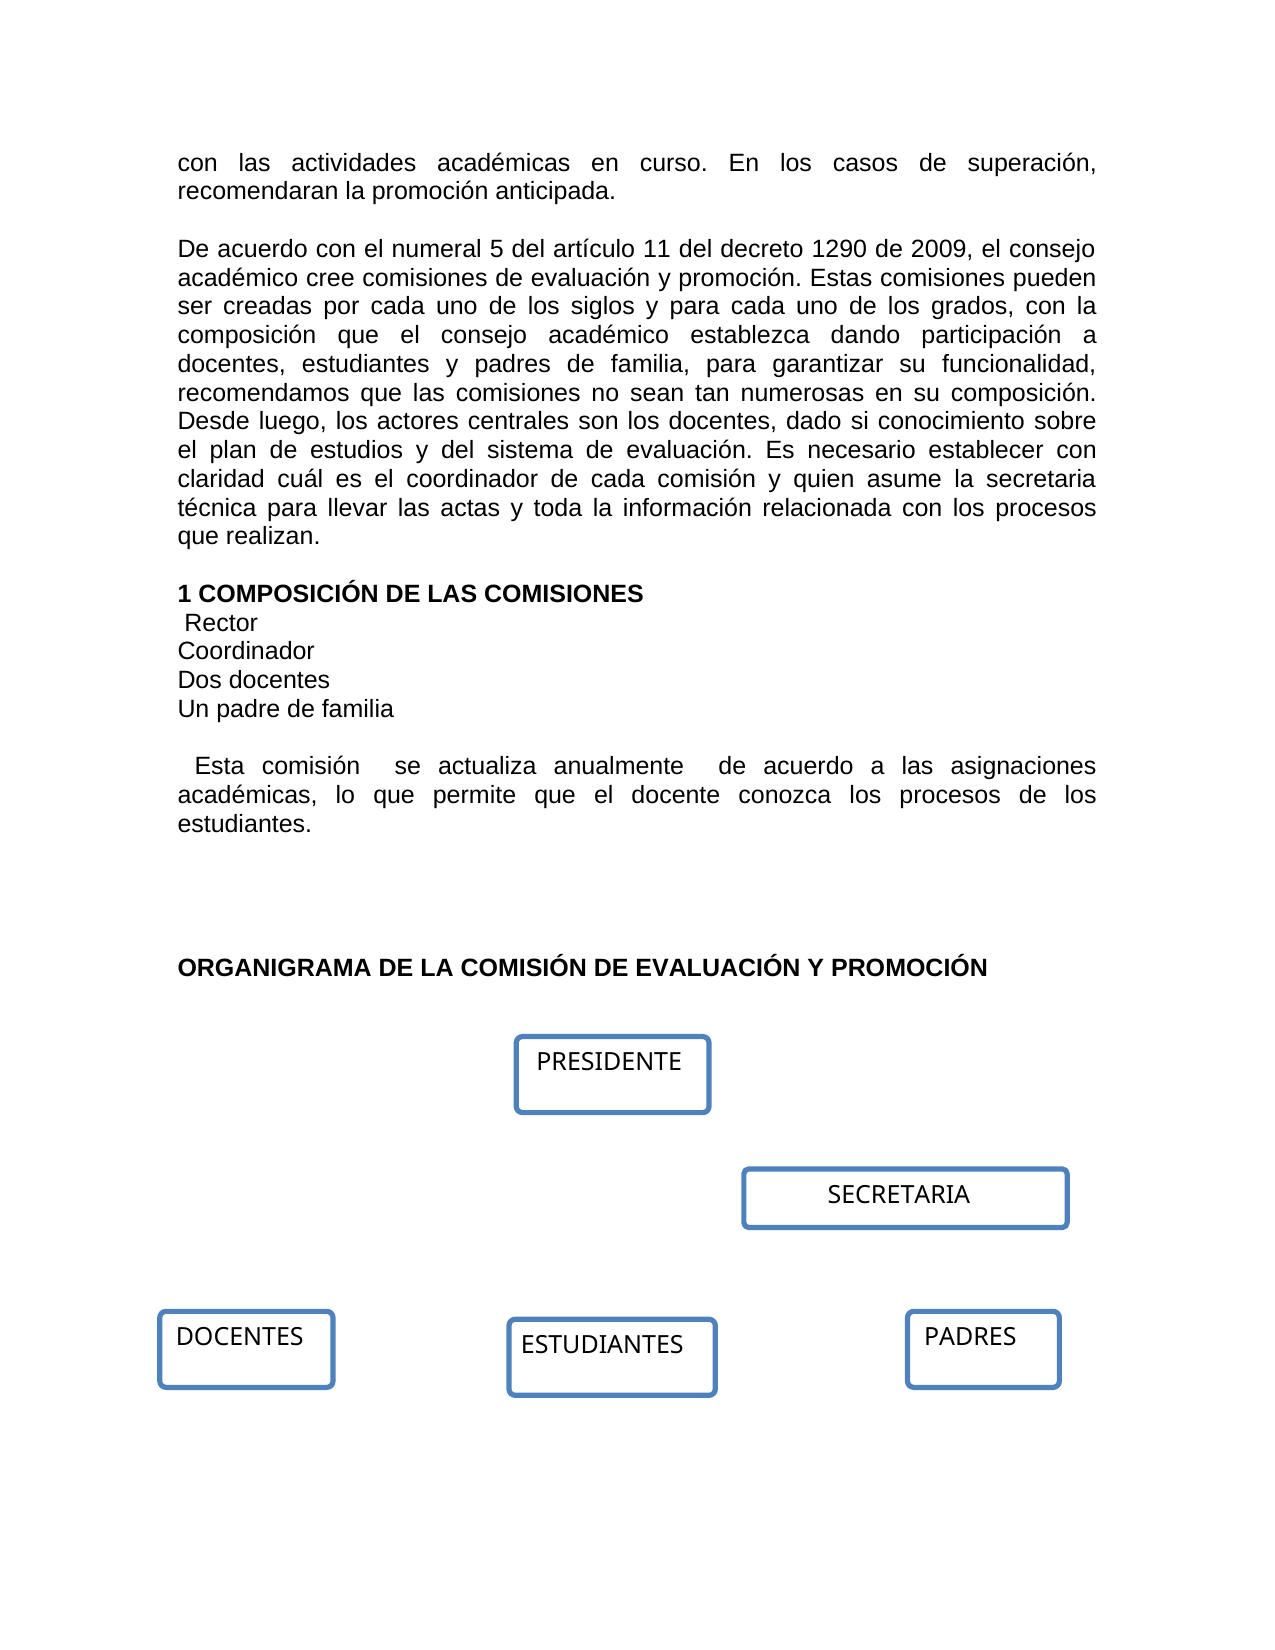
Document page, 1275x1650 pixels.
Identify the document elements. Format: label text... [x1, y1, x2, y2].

text Coordinador [177, 636, 1098, 665]
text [177, 148, 1098, 205]
text De acuerdo con el numeral 5 del artículo 11 del decreto 1290 de 2009, el consejo académico cree comisiones de evaluación y promoción. Estas comisiones pueden ser creadas por cada uno de los siglos y para cada uno de los grados, con la composición que el consejo académico establezca dando participación a docentes, estudiantes y padres de familia, para garantizar su funcionalidad, recomendamos que las comisiones no sean tan numerosas en su composición. Desde luego, los actores centrales son los docentes, dado si conocimiento sobre el plan de estudios y del sistema de evaluación. Es necesario establecer con claridad cuál es el coordinador de cada comisión y quien asume la secretaria técnica para llevar las actas y toda la información relacionada con los procesos que realizan. [177, 234, 1098, 550]
text Rector [177, 608, 1098, 636]
text Dos docentes [177, 665, 1098, 694]
text Un padre de familia [177, 694, 1098, 723]
text 1 COMPOSICIÓN DE LAS COMISIONES [177, 579, 1098, 608]
text ORGANIGRAMA DE LA COMISIÓN DE EVALUACIÓN Y PROMOCIÓN [177, 953, 1098, 981]
text Esta comisión se actualiza anualmente de acuerdo a las asignaciones académicas, lo que permite que el docente conozca los procesos de los estudiantes. [177, 751, 1098, 838]
